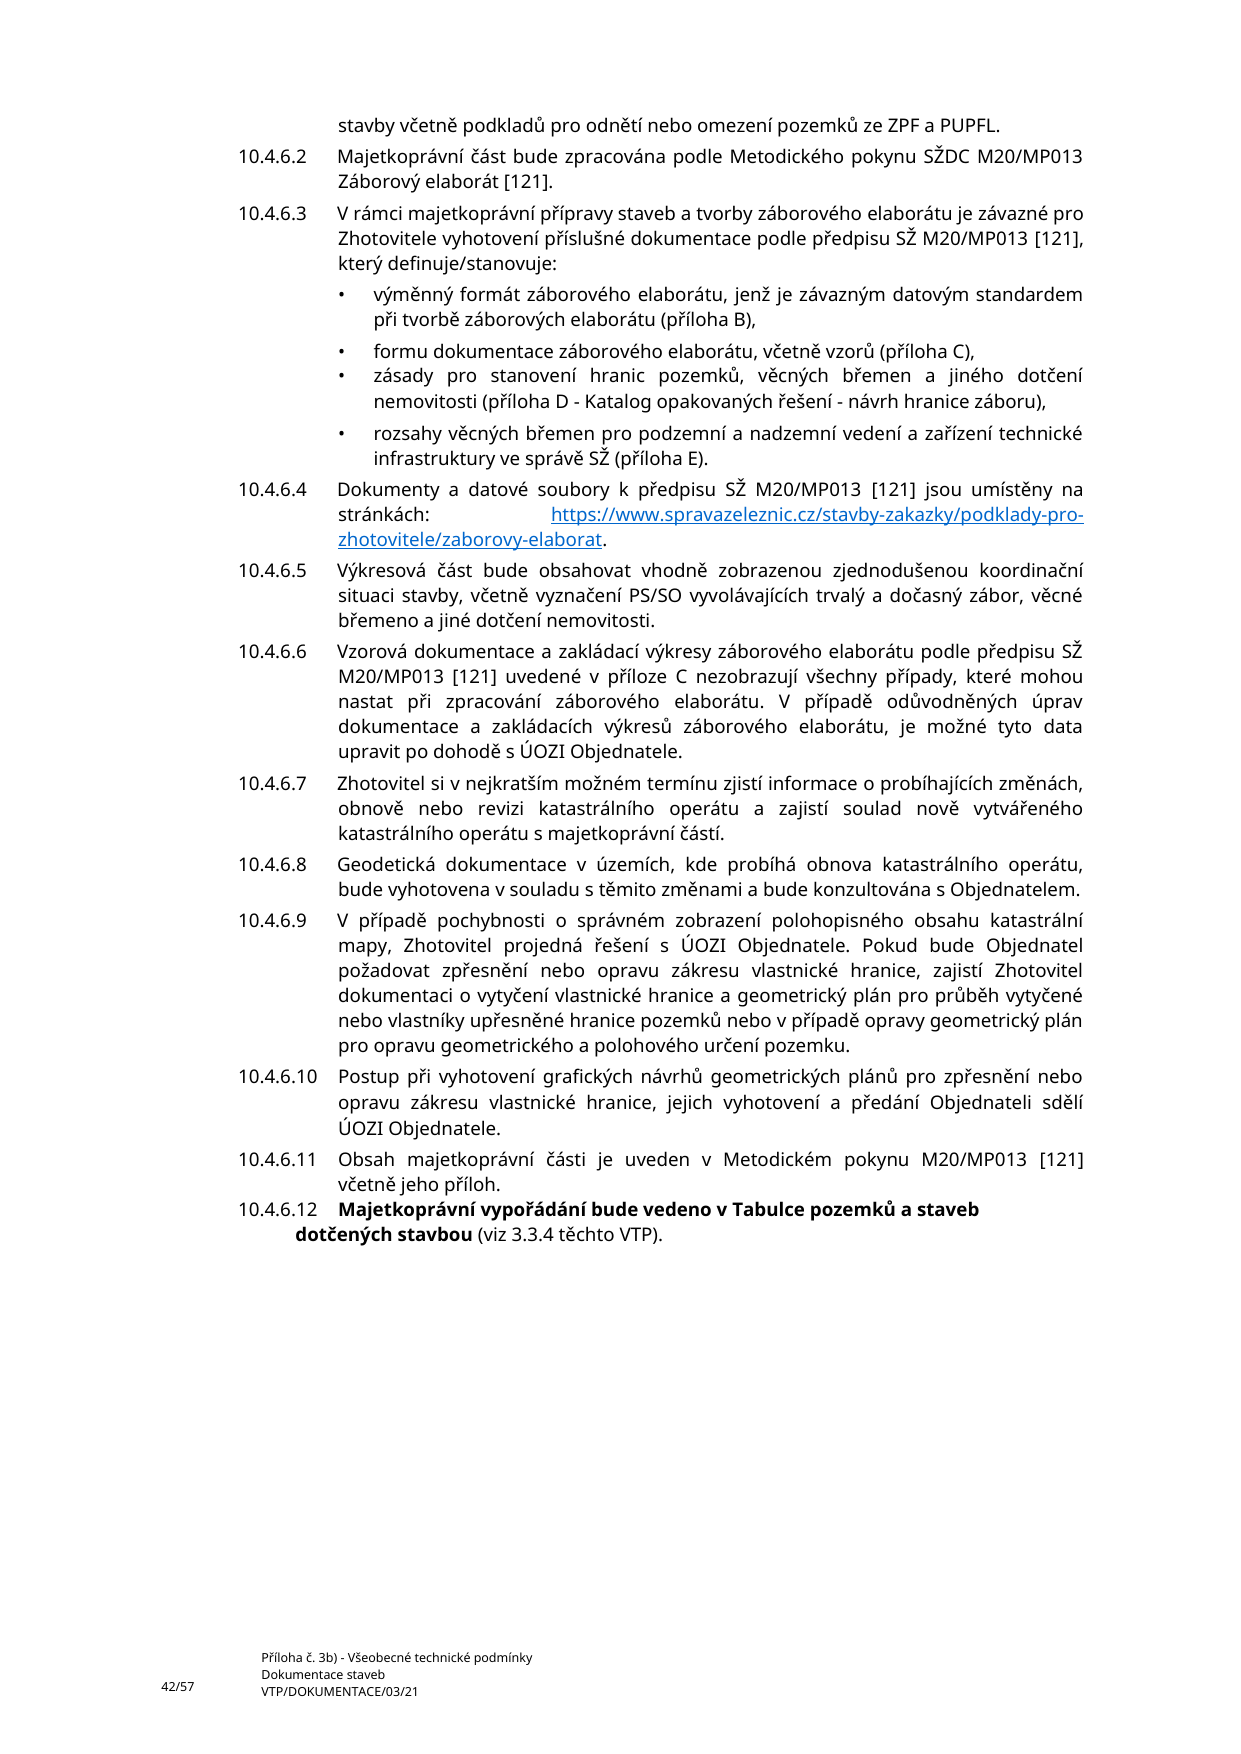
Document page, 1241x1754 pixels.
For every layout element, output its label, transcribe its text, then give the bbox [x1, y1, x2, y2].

list zásady pro stanovení hranic pozemků, věcných břemen a jiného dotčení nemovitosti (příloha D - Katalog opakovaných řešení - návrh hranice záboru), [338, 362, 1084, 413]
list Majetkoprávní část bude zpracována podle Metodického pokynu SŽDC M20/MP013 Záborový elaborát [121]. [238, 143, 1084, 194]
list Postup při vyhotovení grafických návrhů geometrických plánů pro zpřesnění nebo opravu zákresu vlastnické hranice, jejich vyhotovení a předání Objednateli sdělí ÚOZI Objednatele. [238, 1063, 1084, 1140]
list rozsahy věcných břemen pro podzemní a nadzemní vedení a zařízení technické infrastruktury ve správě SŽ (příloha E). [338, 420, 1084, 470]
list výměnný formát záborového elaborátu, jenž je závazným datovým standardem při tvorbě záborových elaborátu (příloha B), [338, 282, 1084, 332]
list Vzorová dokumentace a zakládací výkresy záborového elaborátu podle předpisu SŽ M20/MP013 [121] uvedené v příloze C nezobrazují všechny případy, které mohou nastat při zpracování záborového elaborátu. V případě odůvodněných úprav dokumentace a zakládacích výkresů záborového elaborátu, je možné tyto data upravit po dohodě s ÚOZI Objednatele. [238, 639, 1084, 764]
list Majetkoprávní vypořádání bude vedeno v Tabulce pozemků a staveb [238, 1197, 1084, 1222]
list V rámci majetkoprávní přípravy staveb a tvorby záborového elaborátu je závazné pro Zhotovitele vyhotovení příslušné dokumentace podle předpisu SŽ M20/MP013 [121], který definuje/stanovuje: [238, 201, 1084, 276]
list Dokumenty a datové soubory k předpisu SŽ M20/MP013 [121] jsou umístěny na stránkách: https://www.spravazeleznic.cz/stavby-zakazky/podklady-pro- zhotovitele/zaborovy-elaborat. [238, 476, 1084, 551]
text dotčených stavbou (viz 3.3.4 těchto VTP). [159, 1222, 1084, 1247]
list formu dokumentace záborového elaborátu, včetně vzorů (příloha C), [338, 343, 1084, 362]
list Výkresová část bude obsahovat vhodně zobrazenou zjednodušenou koordinační situaci stavby, včetně vyznačení PS/SO vyvolávajících trvalý a dočasný zábor, věcné břemeno a jiné dotčení nemovitosti. [238, 558, 1084, 633]
list Zhotovitel si v nejkratším možném termínu zjistí informace o probíhajících změnách, obnově nebo revizi katastrálního operátu a zajistí soulad nově vytvářeného katastrálního operátu s majetkoprávní částí. [238, 770, 1084, 845]
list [238, 112, 1084, 137]
list V případě pochybnosti o správném zobrazení polohopisného obsahu katastrální mapy, Zhotovitel projedná řešení s ÚOZI Objednatele. Pokud bude Objednatel požadovat zpřesnění nebo opravu zákresu vlastnické hranice, zajistí Zhotovitel dokumentaci o vytyčení vlastnické hranice a geometrický plán pro průběh vytyčené nebo vlastníky upřesněné hranice pozemků nebo v případě opravy geometrický plán pro opravu geometrického a polohového určení pozemku. [238, 908, 1084, 1058]
list Obsah majetkoprávní části je uveden v Metodickém pokynu M20/MP013 [121] včetně jeho příloh. [238, 1147, 1084, 1197]
list Geodetická dokumentace v územích, kde probíhá obnova katastrálního operátu, bude vyhotovena v souladu s těmito změnami a bude konzultována s Objednatelem. [238, 851, 1084, 901]
